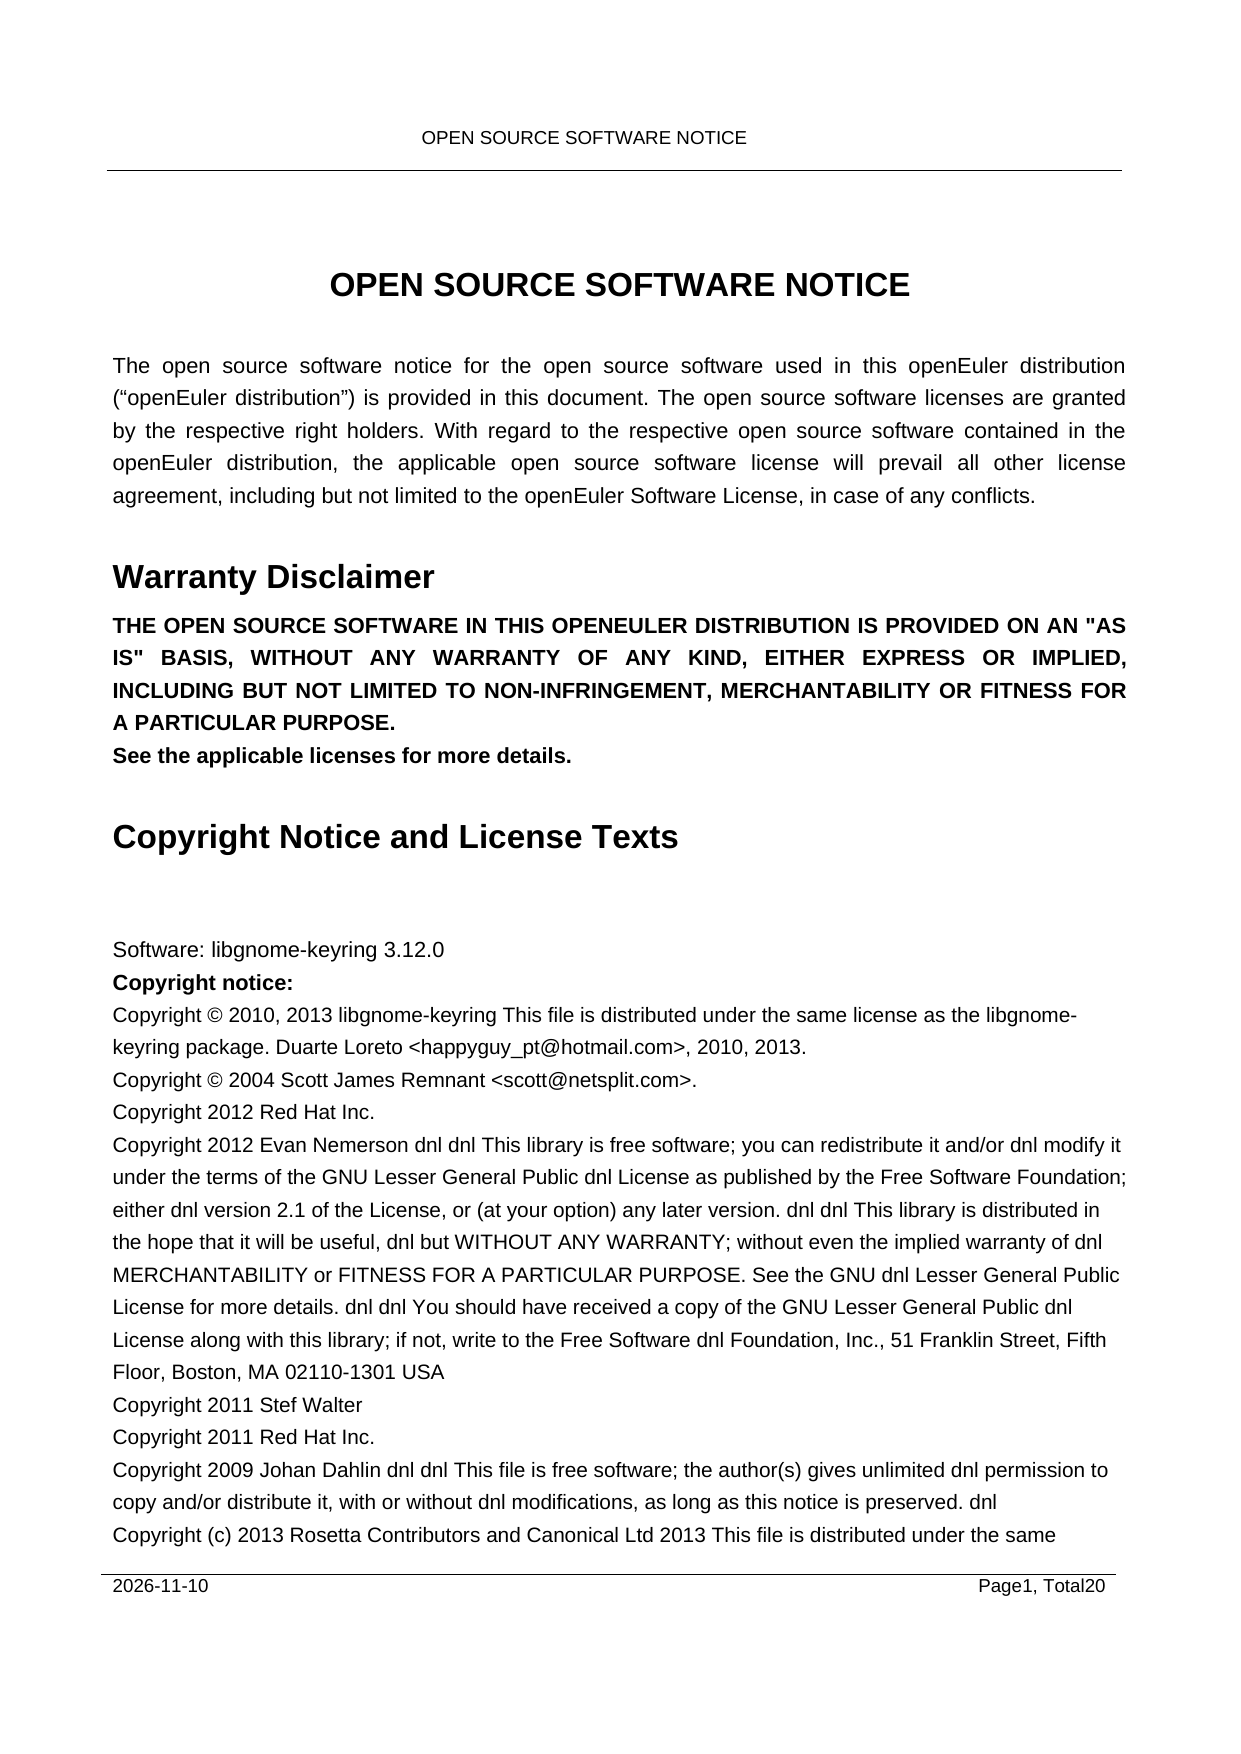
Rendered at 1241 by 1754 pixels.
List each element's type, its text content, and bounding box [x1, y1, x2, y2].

text Software: libgnome-keyring 3.12.0 [112, 933, 1128, 966]
text Copyright notice: [112, 966, 1128, 998]
text THE OPEN SOURCE SOFTWARE IN THIS OPENEULER DISTRIBUTION IS PROVIDED ON AN "AS IS" BASIS, WITHOUT ANY WARRANTY OF ANY KIND, EITHER EXPRESS OR IMPLIED, INCLUDING BUT NOT LIMITED TO NON-INFRINGEMENT, MERCHANTABILITY OR FITNESS FOR A PARTICULAR PURPOSE. See the applicable licenses for more details. [112, 609, 1128, 771]
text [112, 1518, 1128, 1551]
text Copyright 2009 Johan Dahlin dnl dnl This file is free software; the author(s) gives unlimited dnl permission to copy and/or distribute it, with or without dnl modifications, as long as this notice is preserved. dnl [112, 1453, 1128, 1518]
text Warranty Disclaimer [112, 544, 1128, 609]
text Copyright Notice and License Texts [112, 804, 1128, 869]
text Copyright © 2004 Scott James Remnant <scott@netsplit.com>. [112, 1063, 1128, 1096]
text Copyright © 2010, 2013 libgnome-keyring This file is distributed under the same license as the libgnome-keyring package. Duarte Loreto <happyguy_pt@hotmail.com>, 2010, 2013. [112, 998, 1128, 1063]
text Copyright 2011 Red Hat Inc. [112, 1421, 1128, 1453]
text The open source software notice for the open source software used in this openEuler distribution (“openEuler distribution”) is provided in this document. The open source software licenses are granted by the respective right holders. With regard to the respective open source software contained in the openEuler distribution, the applicable open source software license will prevail all other license agreement, including but not limited to the openEuler Software License, in case of any conflicts. [112, 349, 1128, 511]
text Copyright 2012 Red Hat Inc. [112, 1096, 1128, 1128]
text Copyright 2011 Stef Walter [112, 1388, 1128, 1421]
text Copyright 2012 Evan Nemerson dnl dnl This library is free software; you can redistribute it and/or dnl modify it under the terms of the GNU Lesser General Public dnl License as published by the Free Software Foundation; either dnl version 2.1 of the License, or (at your option) any later version. dnl dnl This library is distributed in the hope that it will be useful, dnl but WITHOUT ANY WARRANTY; without even the implied warranty of dnl MERCHANTABILITY or FITNESS FOR A PARTICULAR PURPOSE. See the GNU dnl Lesser General Public License for more details. dnl dnl You should have received a copy of the GNU Lesser General Public dnl License along with this library; if not, write to the Free Software dnl Foundation, Inc., 51 Franklin Street, Fifth Floor, Boston, MA 02110-1301 USA [112, 1128, 1128, 1388]
text OPEN SOURCE SOFTWARE NOTICE [112, 251, 1128, 316]
